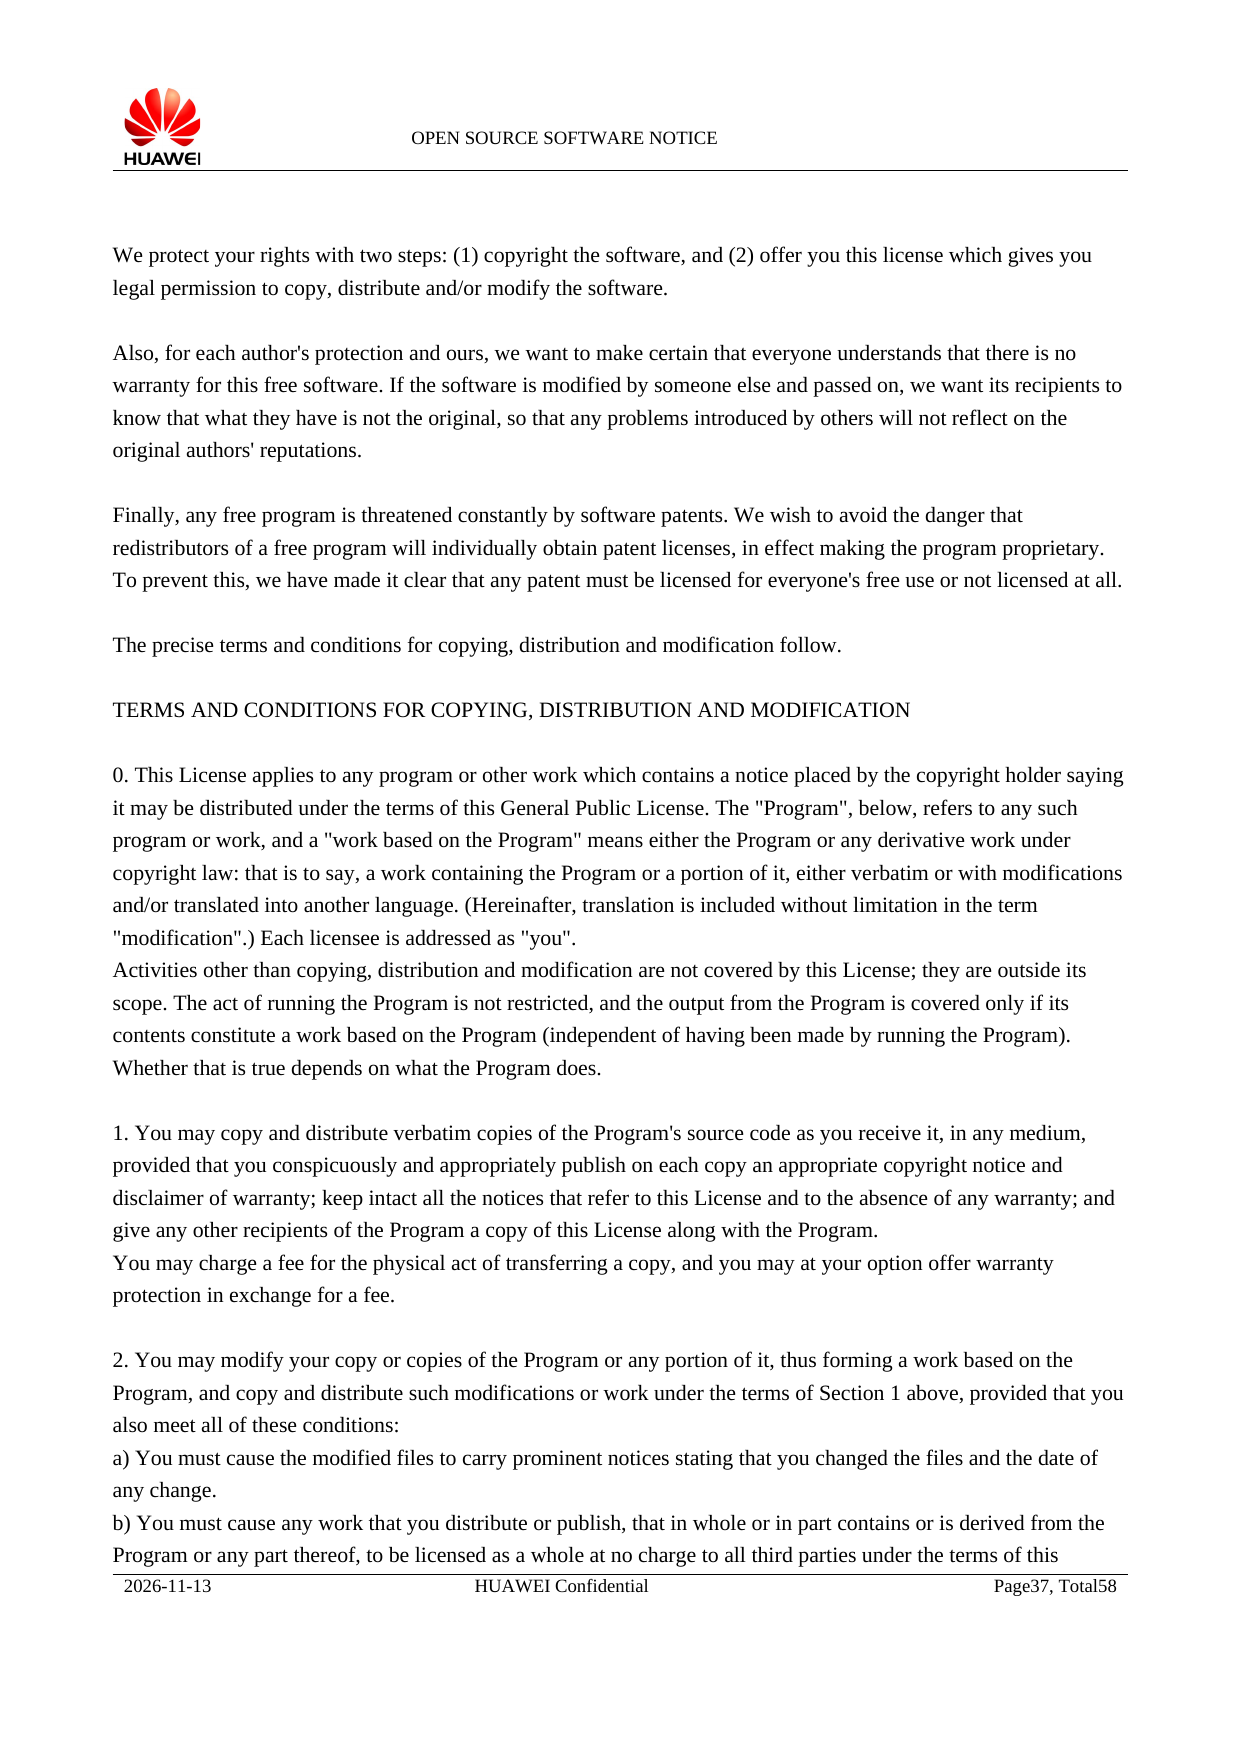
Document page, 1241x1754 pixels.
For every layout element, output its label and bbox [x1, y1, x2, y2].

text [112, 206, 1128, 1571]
picture [124, 88, 201, 165]
